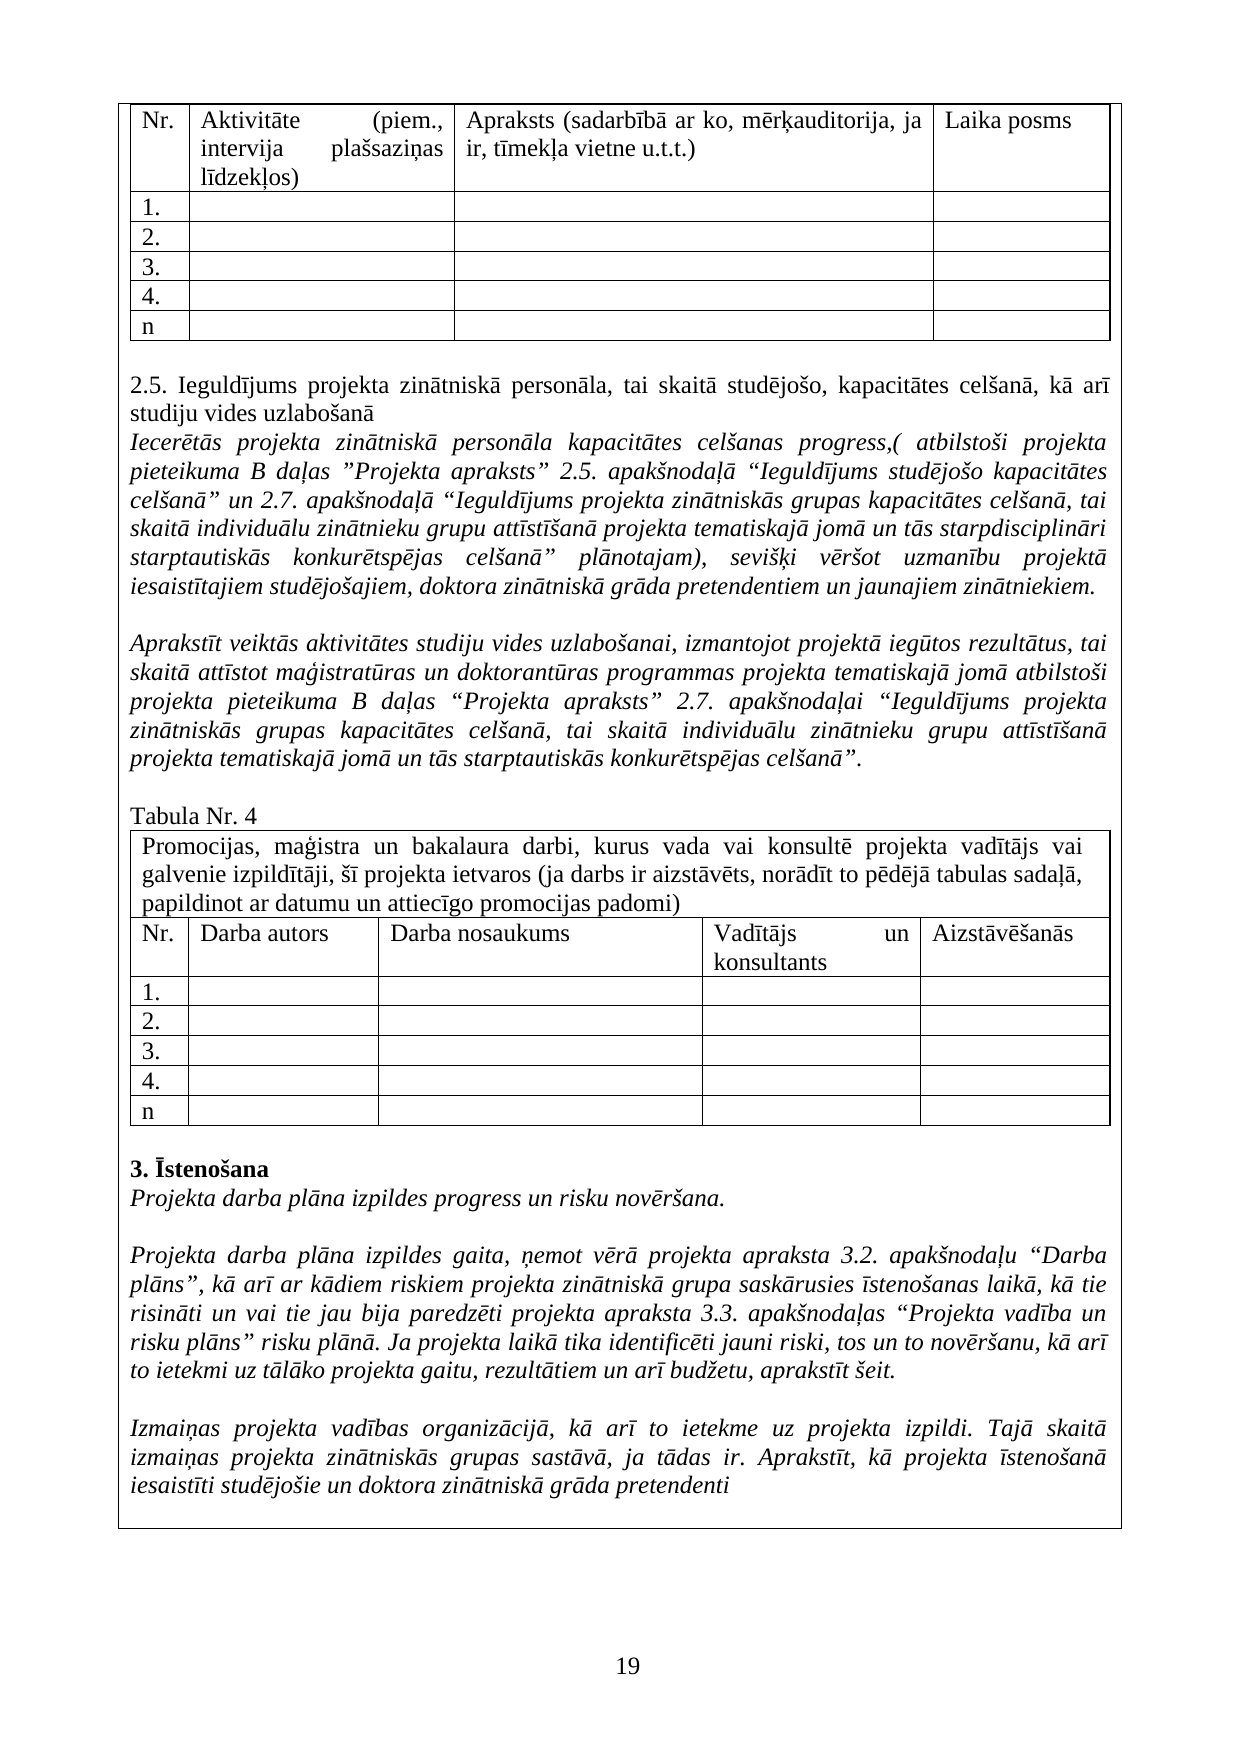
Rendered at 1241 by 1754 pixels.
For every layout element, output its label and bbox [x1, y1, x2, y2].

table_header [119, 104, 1121, 1528]
